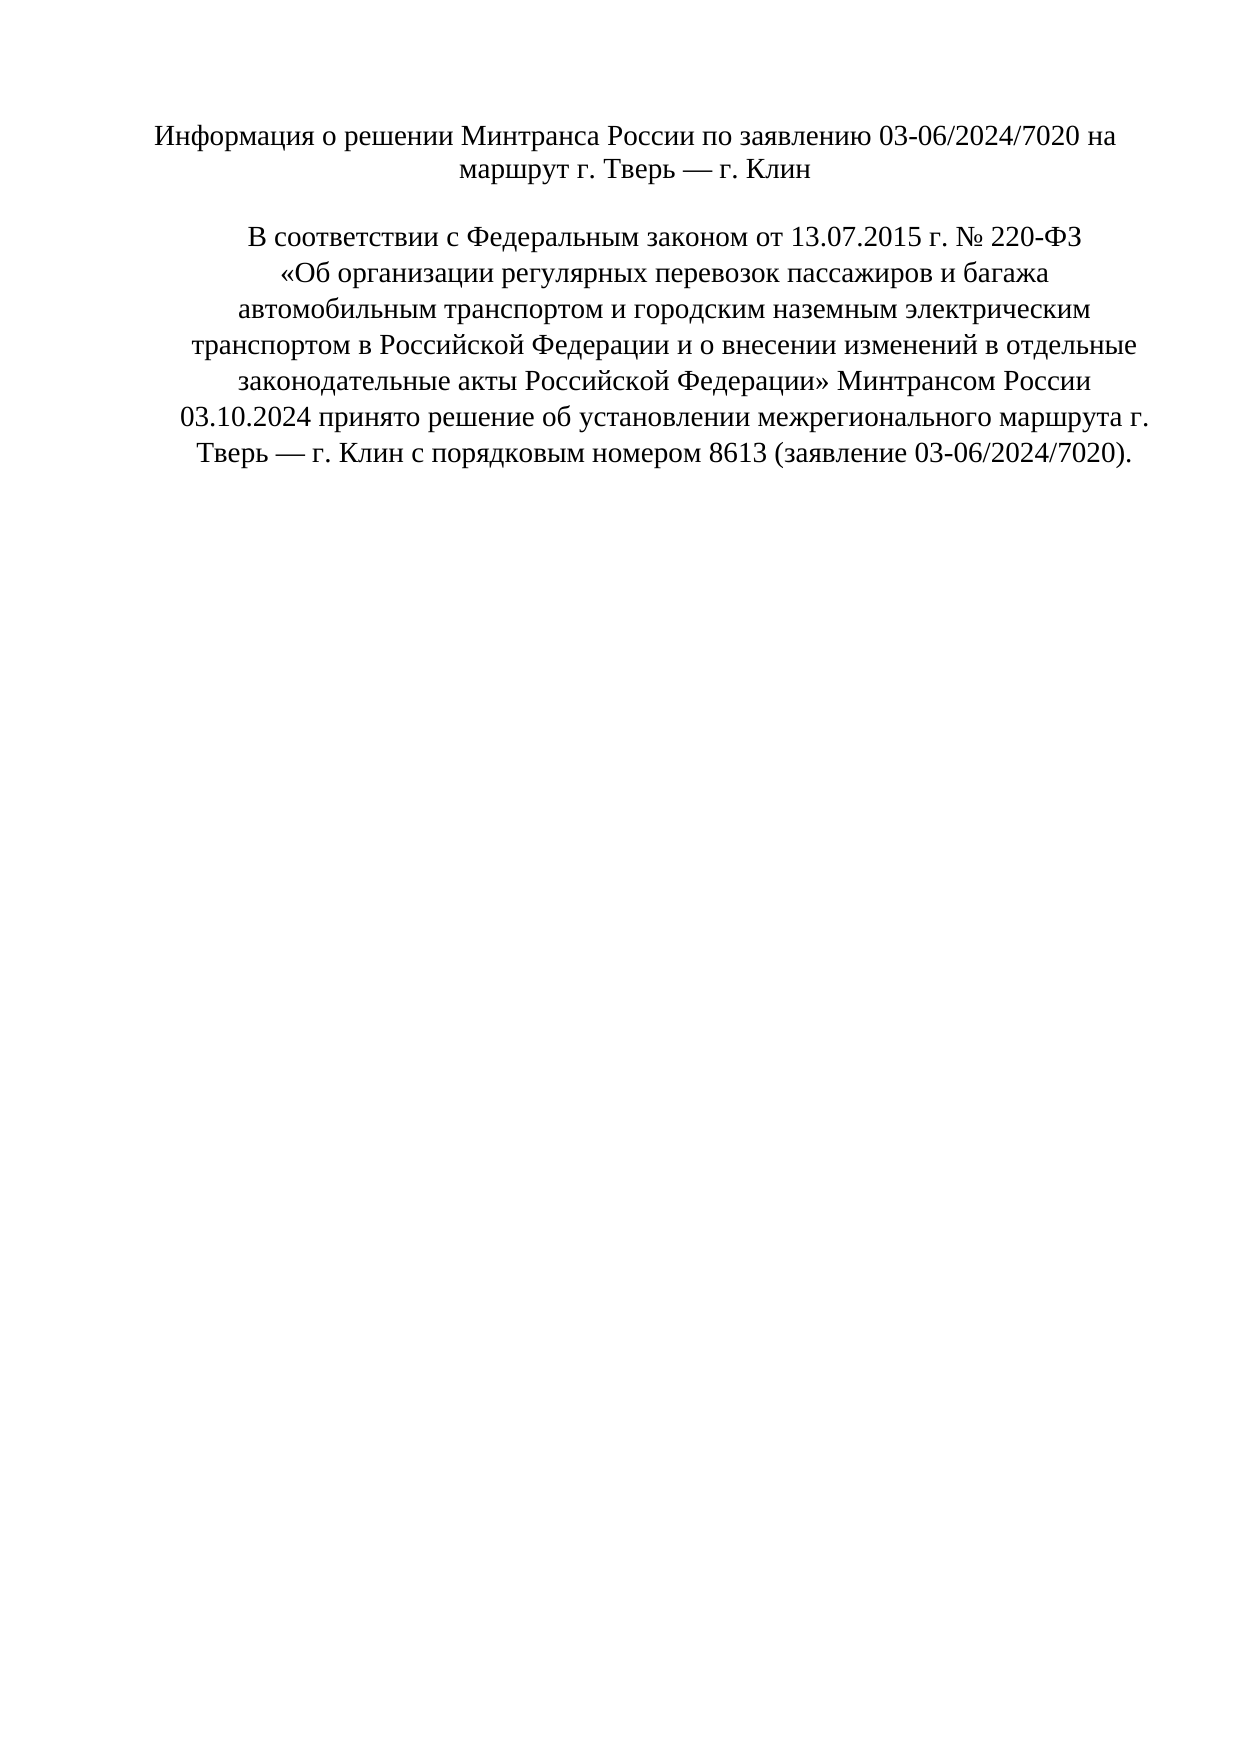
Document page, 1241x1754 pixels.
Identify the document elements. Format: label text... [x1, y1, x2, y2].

text Информация о решении Минтранса России по заявлению 03-06/2024/7020 на маршрут г. Тверь — г. Клин [118, 118, 1152, 185]
text В соответствии с Федеральным законом от 13.07.2015 г. № 220-ФЗ «Об организации регулярных перевозок пассажиров и багажа автомобильным транспортом и городским наземным электрическим транспортом в Российской Федерации и о внесении изменений в отдельные законодательные акты Российской Федерации» Минтрансом России 03.10.2024 принято решение об установлении межрегионального маршрута г. Тверь — г. Клин с порядковым номером 8613 (заявление 03-06/2024/7020). [177, 219, 1152, 469]
